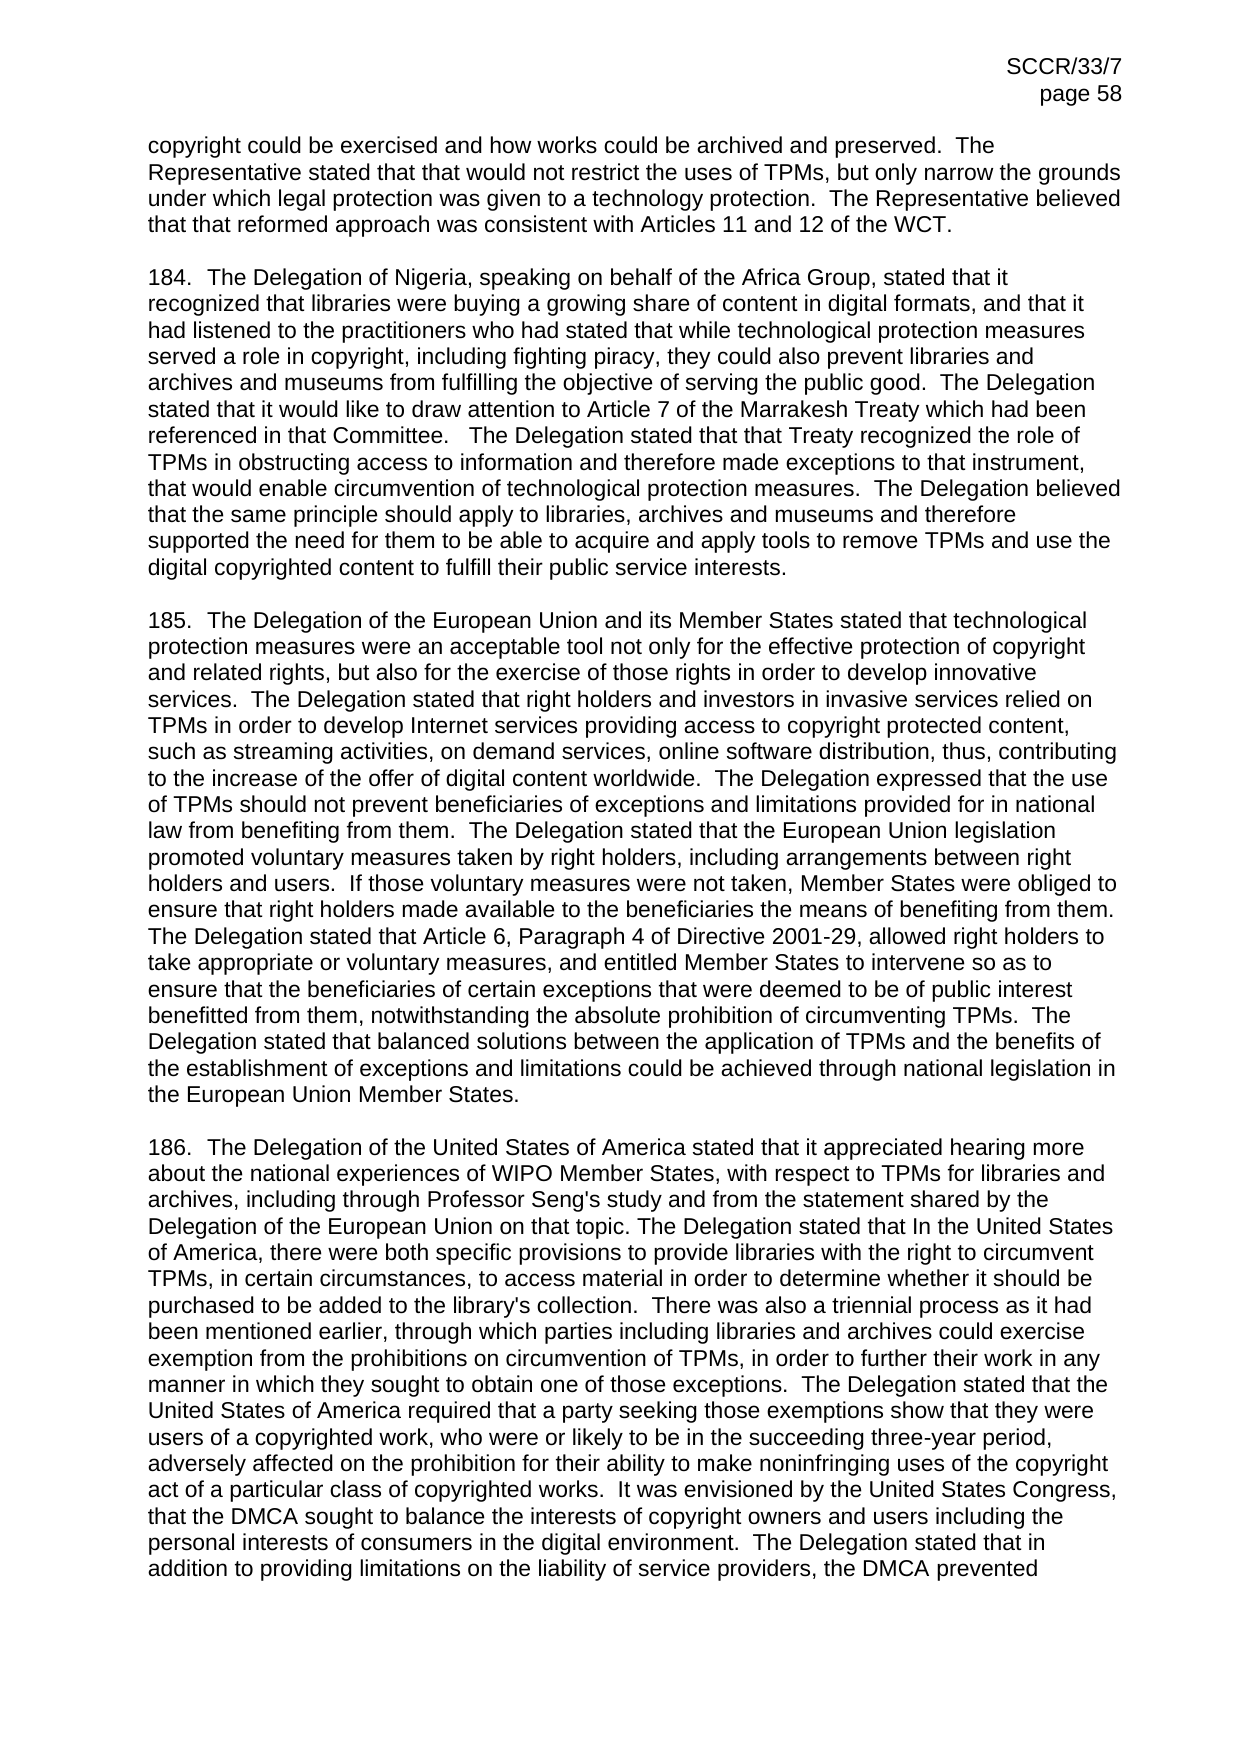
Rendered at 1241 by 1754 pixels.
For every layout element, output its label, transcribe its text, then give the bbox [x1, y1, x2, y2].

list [148, 132, 1122, 238]
list The Delegation of Nigeria, speaking on behalf of the Africa Group, stated that it recognized that libraries were buying a growing share of content in digital formats, and that it had listened to the practitioners who had stated that while technological protection measures served a role in copyright, including fighting piracy, they could also prevent libraries and archives and museums from fulfilling the objective of serving the public good. The Delegation stated that it would like to draw attention to Article 7 of the Marrakesh Treaty which had been referenced in that Committee. The Delegation stated that that Treaty recognized the role of TPMs in obstructing access to information and therefore made exceptions to that instrument, that would enable circumvention of technological protection measures. The Delegation believed that the same principle should apply to libraries, archives and museums and therefore supported the need for them to be able to acquire and apply tools to remove TPMs and use the digital copyrighted content to fulfill their public service interests. [148, 264, 1122, 580]
list The Delegation of the European Union and its Member States stated that technological protection measures were an acceptable tool not only for the effective protection of copyright and related rights, but also for the exercise of those rights in order to develop innovative services. The Delegation stated that right holders and investors in invasive services relied on TPMs in order to develop Internet services providing access to copyright protected content, such as streaming activities, on demand services, online software distribution, thus, contributing to the increase of the offer of digital content worldwide. The Delegation expressed that the use of TPMs should not prevent beneficiaries of exceptions and limitations provided for in national law from benefiting from them. The Delegation stated that the European Union legislation promoted voluntary measures taken by right holders, including arrangements between right holders and users. If those voluntary measures were not taken, Member States were obliged to ensure that right holders made available to the beneficiaries the means of benefiting from them. The Delegation stated that Article 6, Paragraph 4 of Directive 2001-29, allowed right holders to take appropriate or voluntary measures, and entitled Member States to intervene so as to ensure that the beneficiaries of certain exceptions that were deemed to be of public interest benefitted from them, notwithstanding the absolute prohibition of circumventing TPMs. The Delegation stated that balanced solutions between the application of TPMs and the benefits of the establishment of exceptions and limitations could be achieved through national legislation in the European Union Member States. [148, 607, 1122, 1107]
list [148, 1134, 1122, 1582]
